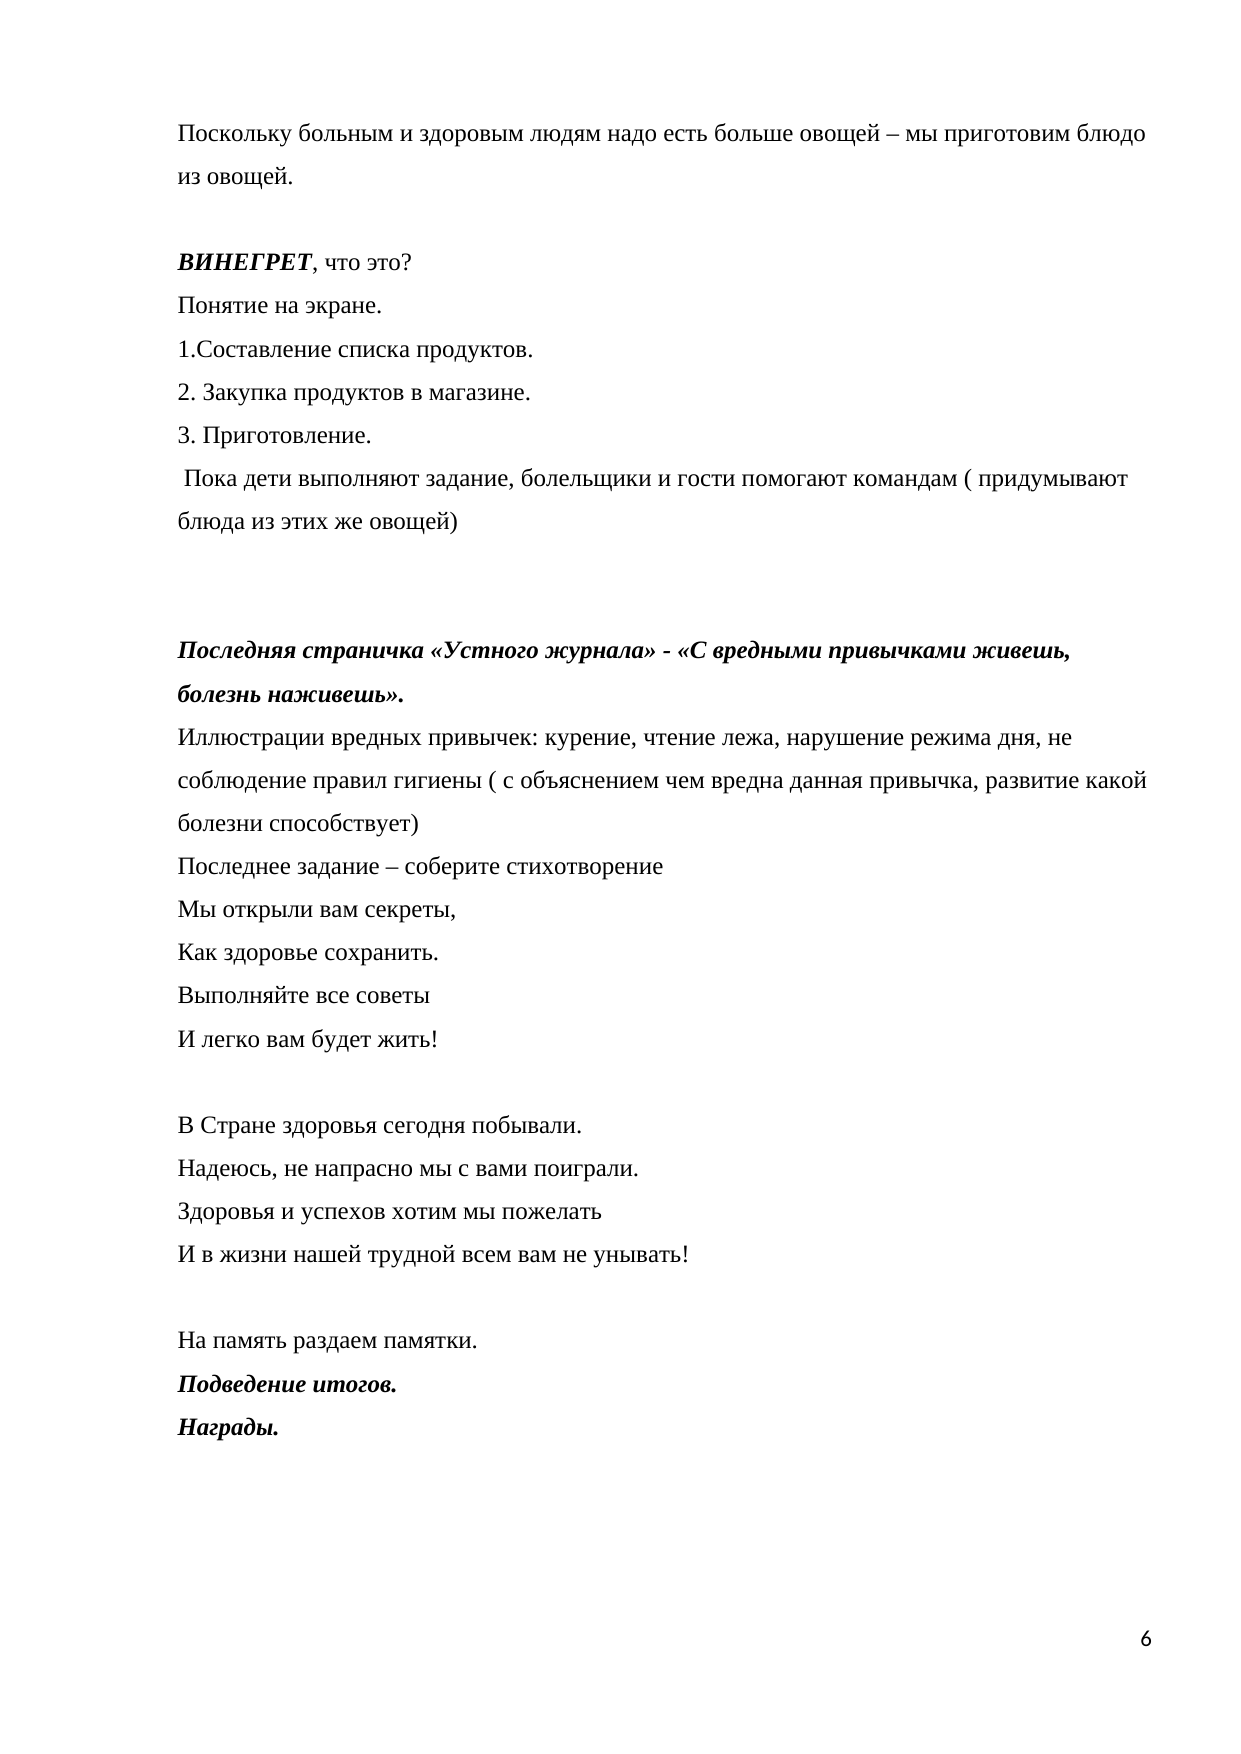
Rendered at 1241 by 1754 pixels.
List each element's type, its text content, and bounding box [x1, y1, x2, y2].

text Награды. [177, 1412, 1152, 1441]
text Надеюсь, не напрасно мы с вами поиграли. [177, 1153, 1152, 1182]
text Мы открыли вам секреты, [177, 894, 1152, 923]
text 2. Закупка продуктов в магазине. [177, 377, 1152, 406]
text Последнее задание – соберите стихотворение [177, 851, 1152, 880]
text И легко вам будет жить! [177, 1024, 1152, 1052]
text И в жизни нашей трудной всем вам не унывать! [177, 1239, 1152, 1268]
text Последняя страничка «Устного журнала» - «С вредными привычками живешь, болезнь наживешь». [177, 636, 1152, 707]
text В Стране здоровья сегодня побывали. [177, 1110, 1152, 1139]
text Пока дети выполняют задание, болельщики и гости помогают командам ( придумывают блюда из этих же овощей) [177, 463, 1152, 535]
text Здоровья и успехов хотим мы пожелать [177, 1196, 1152, 1225]
text ВИНЕГРЕТ, что это? [177, 247, 1152, 276]
text 3. Приготовление. [177, 420, 1152, 449]
text Поскольку больным и здоровым людям надо есть больше овощей – мы приготовим блюдо из овощей. [177, 118, 1152, 190]
text Иллюстрации вредных привычек: курение, чтение лежа, нарушение режима дня, не соблюдение правил гигиены ( с объяснением чем вредна данная привычка, развитие какой болезни способствует) [177, 722, 1152, 837]
text Понятие на экране. [177, 291, 1152, 319]
text Выполняйте все советы [177, 981, 1152, 1009]
text Как здоровье сохранить. [177, 937, 1152, 966]
text 1.Составление списка продуктов. [177, 334, 1152, 362]
text На память раздаем памятки. [177, 1326, 1152, 1354]
text Подведение итогов. [177, 1369, 1152, 1397]
